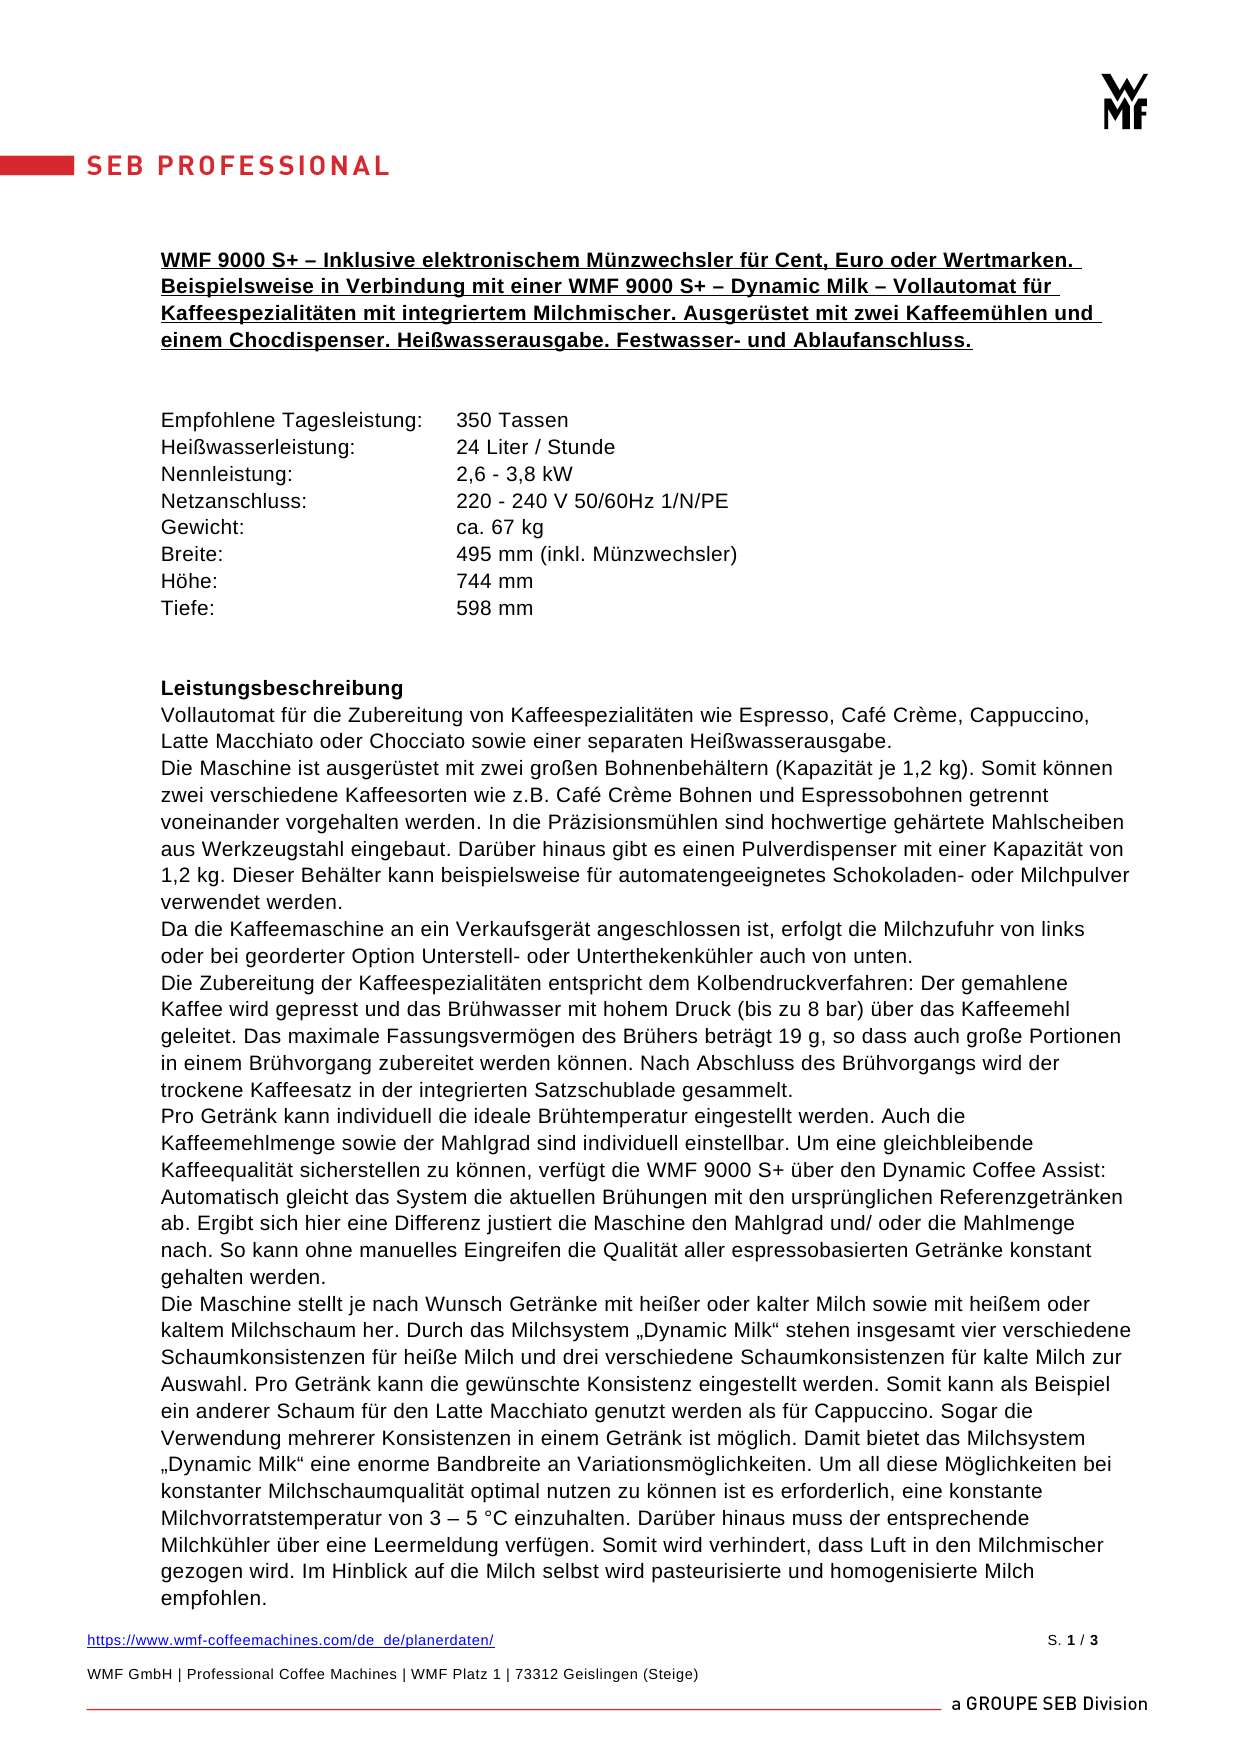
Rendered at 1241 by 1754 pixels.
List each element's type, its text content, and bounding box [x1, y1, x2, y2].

text Da die Kaffeemaschine an ein Verkaufsgerät angeschlossen ist, erfolgt die Milchzufuhr von links oder bei georderter Option Unterstell- oder Unterthekenkühler auch von unten. [161, 914, 1136, 967]
text Heißwasserleistung: 24 Liter / Stunde [161, 432, 1136, 459]
text Die Maschine ist ausgerüstet mit zwei großen Bohnenbehältern (Kapazität je 1,2 kg). Somit können zwei verschiedene Kaffeesorten wie z.B. Café Crème Bohnen und Espressobohnen getrennt voneinander vorgehalten werden. In die Präzisionsmühlen sind hochwertige gehärtete Mahlscheiben aus Werkzeugstahl eingebaut. Darüber hinaus gibt es einen Pulverdispenser mit einer Kapazität von 1,2 kg. Dieser Behälter kann beispielsweise für automatengeeignetes Schokoladen- oder Milchpulver verwendet werden. [161, 753, 1136, 914]
text Netzanschluss: 220 - 240 V 50/60Hz 1/N/PE [161, 486, 1136, 512]
text Gewicht: ca. 67 kg [161, 512, 1136, 539]
text Empfohlene Tagesleistung: 350 Tassen [161, 405, 1136, 432]
text Die Maschine stellt je nach Wunsch Getränke mit heißer oder kalter Milch sowie mit heißem oder kaltem Milchschaum her. Durch das Milchsystem „Dynamic Milk“ stehen insgesamt vier verschiedene Schaumkonsistenzen für heiße Milch und drei verschiedene Schaumkonsistenzen für kalte Milch zur Auswahl. Pro Getränk kann die gewünschte Konsistenz eingestellt werden. Somit kann als Beispiel ein anderer Schaum für den Latte Macchiato genutzt werden als für Cappuccino. Sogar die Verwendung mehrerer Konsistenzen in einem Getränk ist möglich. Damit bietet das Milchsystem „Dynamic Milk“ eine enorme Bandbreite an Variationsmöglichkeiten. Um all diese Möglichkeiten bei konstanter Milchschaumqualität optimal nutzen zu können ist es erforderlich, eine konstante Milchvorratstemperatur von 3 – 5 °C einzuhalten. Darüber hinaus muss der entsprechende Milchkühler über eine Leermeldung verfügen. Somit wird verhindert, dass Luft in den Milchmischer gezogen wird. Im Hinblick auf die Milch selbst wird pasteurisierte und homogenisierte Milch empfohlen. [161, 1289, 1136, 1610]
text Tiefe: 598 mm [161, 593, 1136, 619]
picture [0, 1688, 1235, 1754]
text Leistungsbeschreibung [161, 673, 1136, 700]
text Pro Getränk kann individuell die ideale Brühtemperatur eingestellt werden. Auch die Kaffeemehlmenge sowie der Mahlgrad sind individuell einstellbar. Um eine gleichbleibende Kaffeequalität sicherstellen zu können, verfügt die WMF 9000 S+ über den Dynamic Coffee Assist: Automatisch gleicht das System die aktuellen Brühungen mit den ursprünglichen Referenzgetränken ab. Ergibt sich hier eine Differenz justiert die Maschine den Mahlgrad und/ oder die Mahlmenge nach. So kann ohne manuelles Eingreifen die Qualität aller espressobasierten Getränke konstant gehalten werden. [161, 1101, 1136, 1289]
text Höhe: 744 mm [161, 566, 1136, 593]
text Nennleistung: 2,6 - 3,8 kW [161, 459, 1136, 486]
text WMF 9000 S+ – Inklusive elektronischem Münzwechsler für Cent, Euro oder Wertmarken. [161, 245, 1136, 271]
text Die Zubereitung der Kaffeespezialitäten entspricht dem Kolbendruckverfahren: Der gemahlene Kaffee wird gepresst und das Brühwasser mit hohem Druck (bis zu 8 bar) über das Kaffeemehl geleitet. Das maximale Fassungsvermögen des Brühers beträgt 19 g, so dass auch große Portionen in einem Brühvorgang zubereitet werden können. Nach Abschluss des Brühvorgangs wird der trockene Kaffeesatz in der integrierten Satzschublade gesammelt. [161, 967, 1136, 1101]
text Beispielsweise in Verbindung mit einer WMF 9000 S+ – Dynamic Milk – Vollautomat für Kaffeespezialitäten mit integriertem Milchmischer. Ausgerüstet mit zwei Kaffeemühlen und einem Chocdispenser. Heißwasserausgabe. Festwasser- und Ablaufanschluss. [161, 271, 1136, 352]
text Breite: 495 mm (inkl. Münzwechsler) [161, 539, 1136, 566]
picture [0, 3, 1236, 187]
text Vollautomat für die Zubereitung von Kaffeespezialitäten wie Espresso, Café Crème, Cappuccino, Latte Macchiato oder Chocciato sowie einer separaten Heißwasserausgabe. [161, 700, 1136, 753]
